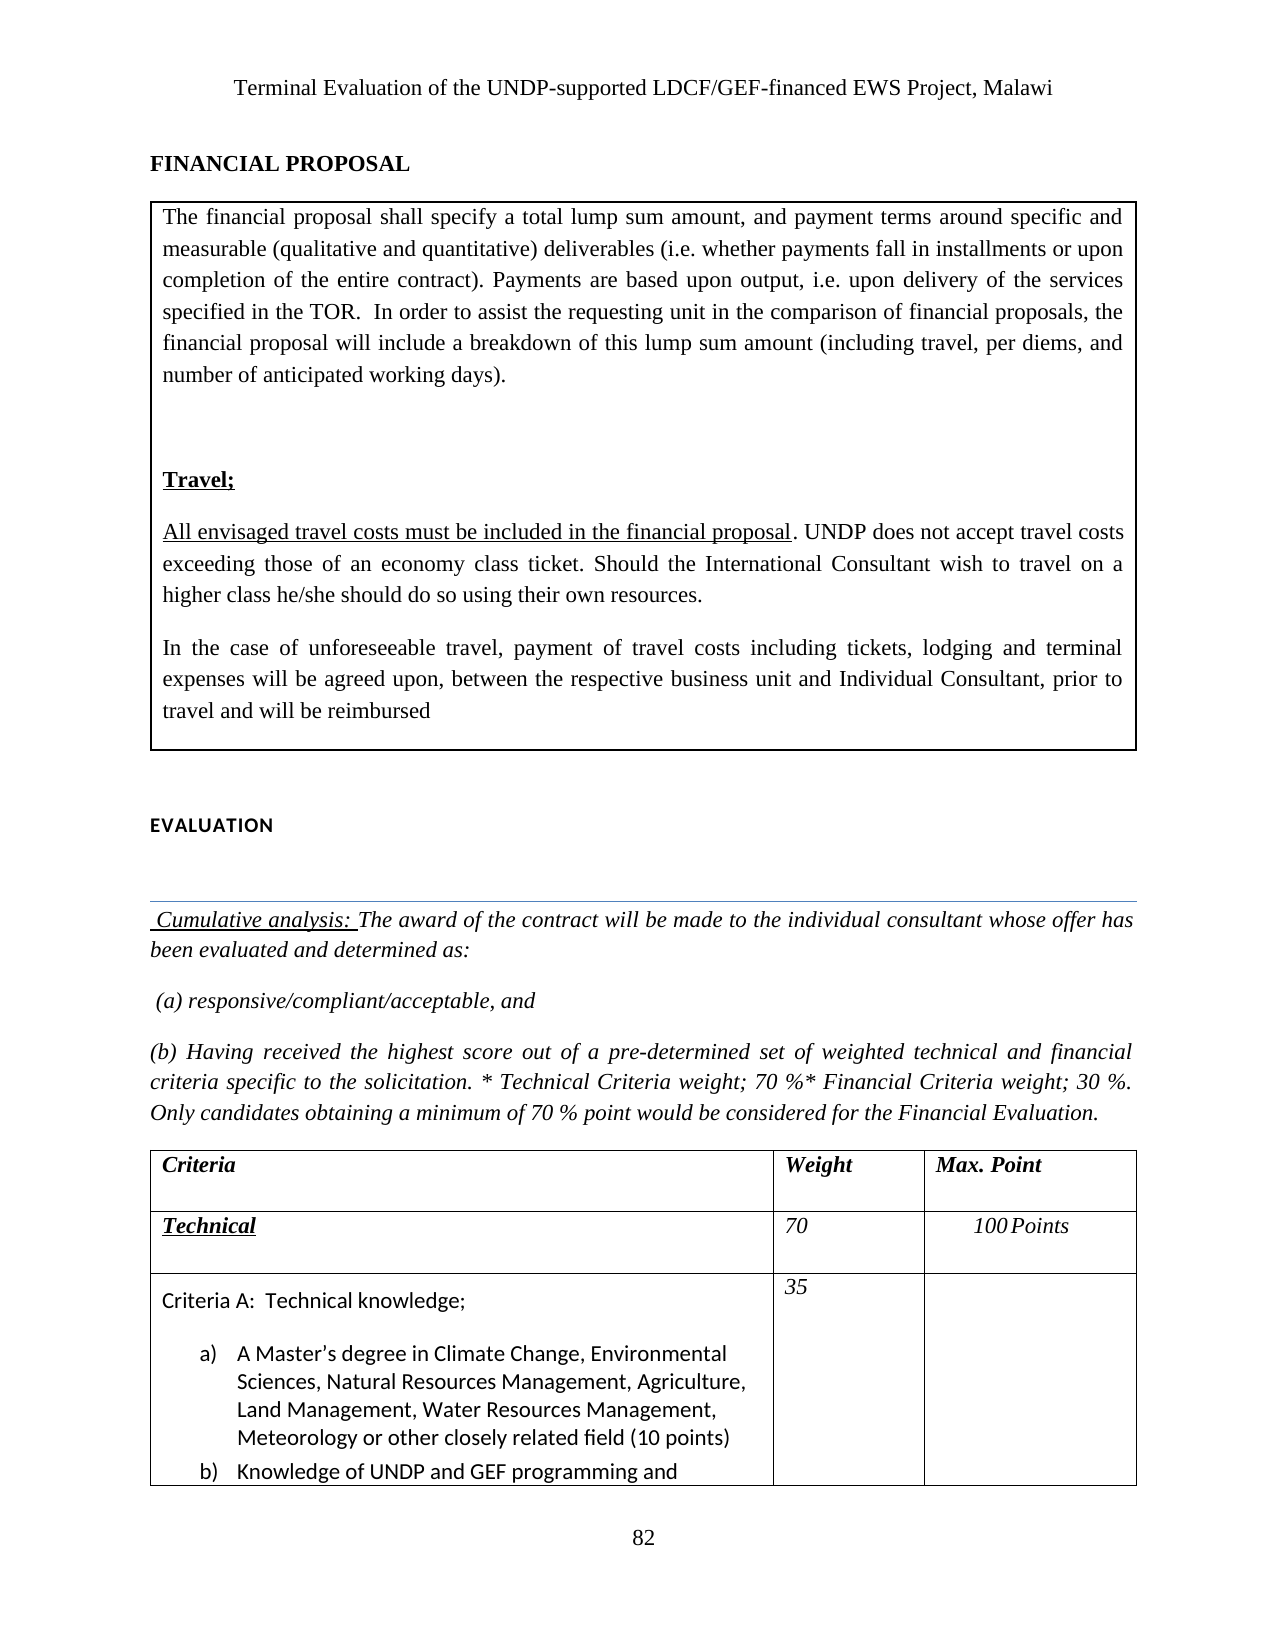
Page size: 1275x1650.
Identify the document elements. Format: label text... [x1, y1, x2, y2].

table_header Max. Point [925, 1151, 1136, 1211]
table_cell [151, 1274, 773, 1485]
table_cell [925, 1274, 1136, 1485]
text (a) responsive/compliant/acceptable, and [150, 987, 1137, 1013]
text FINANCIAL PROPOSAL [150, 150, 1137, 176]
subtitle EVALUATION [150, 813, 1137, 838]
table_cell Points [925, 1212, 1136, 1272]
text Cumulative analysis: The award of the contract will be made to the individual consultant whose offer has been evaluated and determined as: [150, 906, 1137, 962]
table_header Criteria [151, 1151, 773, 1211]
table_header Weight [774, 1151, 924, 1211]
text (b) Having received the highest score out of a pre-determined set of weighted technical and financial criteria specific to the solicitation. * Technical Criteria weight; 70 %* Financial Criteria weight; 30 %. Only candidates obtaining a minimum of 70 % point would be considered for the Financial Evaluation. [150, 1038, 1137, 1125]
table_header The financial proposal shall specify a total lump sum amount, and payment terms around specific and measurable (qualitative and quantitative) deliverables (i.e. whether payments fall in installments or upon completion of the entire contract). Payments are based upon output, i.e. upon delivery of the services specified in the TOR. In order to assist the requesting unit in the comparison of financial proposals, the financial proposal will include a breakdown of this lump sum amount (including travel, per diems, and number of anticipated working days). Travel; All envisaged travel costs must be included in the financial proposal. UNDP does not accept travel costs exceeding those of an economy class ticket. Should the International Consultant wish to travel on a higher class he/she should do so using their own resources. In the case of unforeseeable travel, payment of travel costs including tickets, lodging and terminal expenses will be agreed upon, between the respective business unit and Individual Consultant, prior to travel and will be reimbursed [152, 203, 1135, 749]
table_cell Technical [151, 1212, 773, 1272]
table_cell 70 [774, 1212, 924, 1272]
table_cell 35 [774, 1274, 924, 1485]
